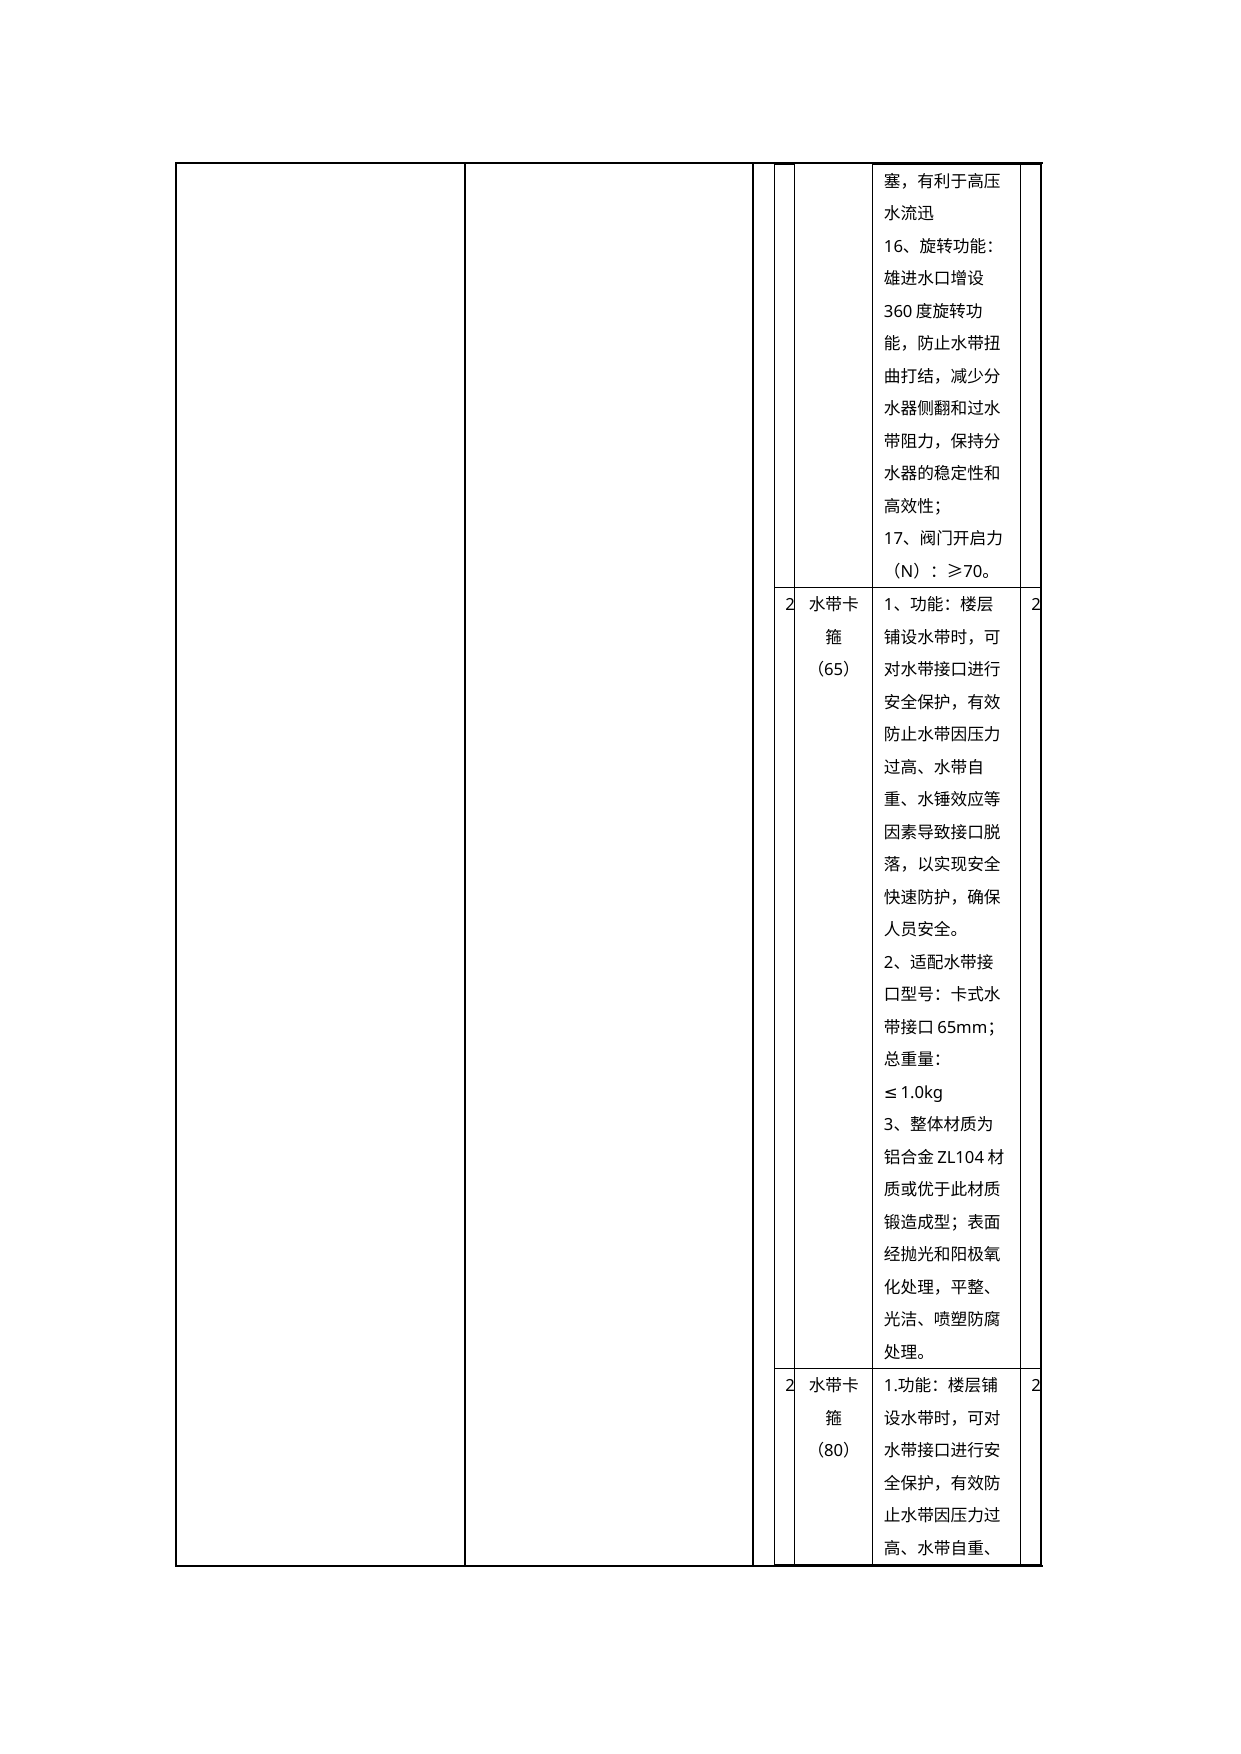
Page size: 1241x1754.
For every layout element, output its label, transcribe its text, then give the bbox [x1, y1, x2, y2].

table_cell 1 [177, 164, 464, 1565]
table_cell [754, 164, 774, 1565]
table_cell [1021, 588, 1040, 1368]
table_cell [775, 588, 794, 1368]
table_cell [1021, 165, 1040, 587]
table_cell [795, 1369, 872, 1564]
table_cell [873, 1369, 1020, 1564]
table_cell [1021, 1369, 1040, 1564]
table_cell [775, 165, 794, 587]
table_cell [795, 588, 872, 1368]
table_cell [795, 164, 872, 587]
table_cell [466, 164, 752, 1565]
table_cell [775, 1369, 794, 1564]
table_cell [873, 588, 1020, 1368]
table_cell [873, 165, 1020, 587]
